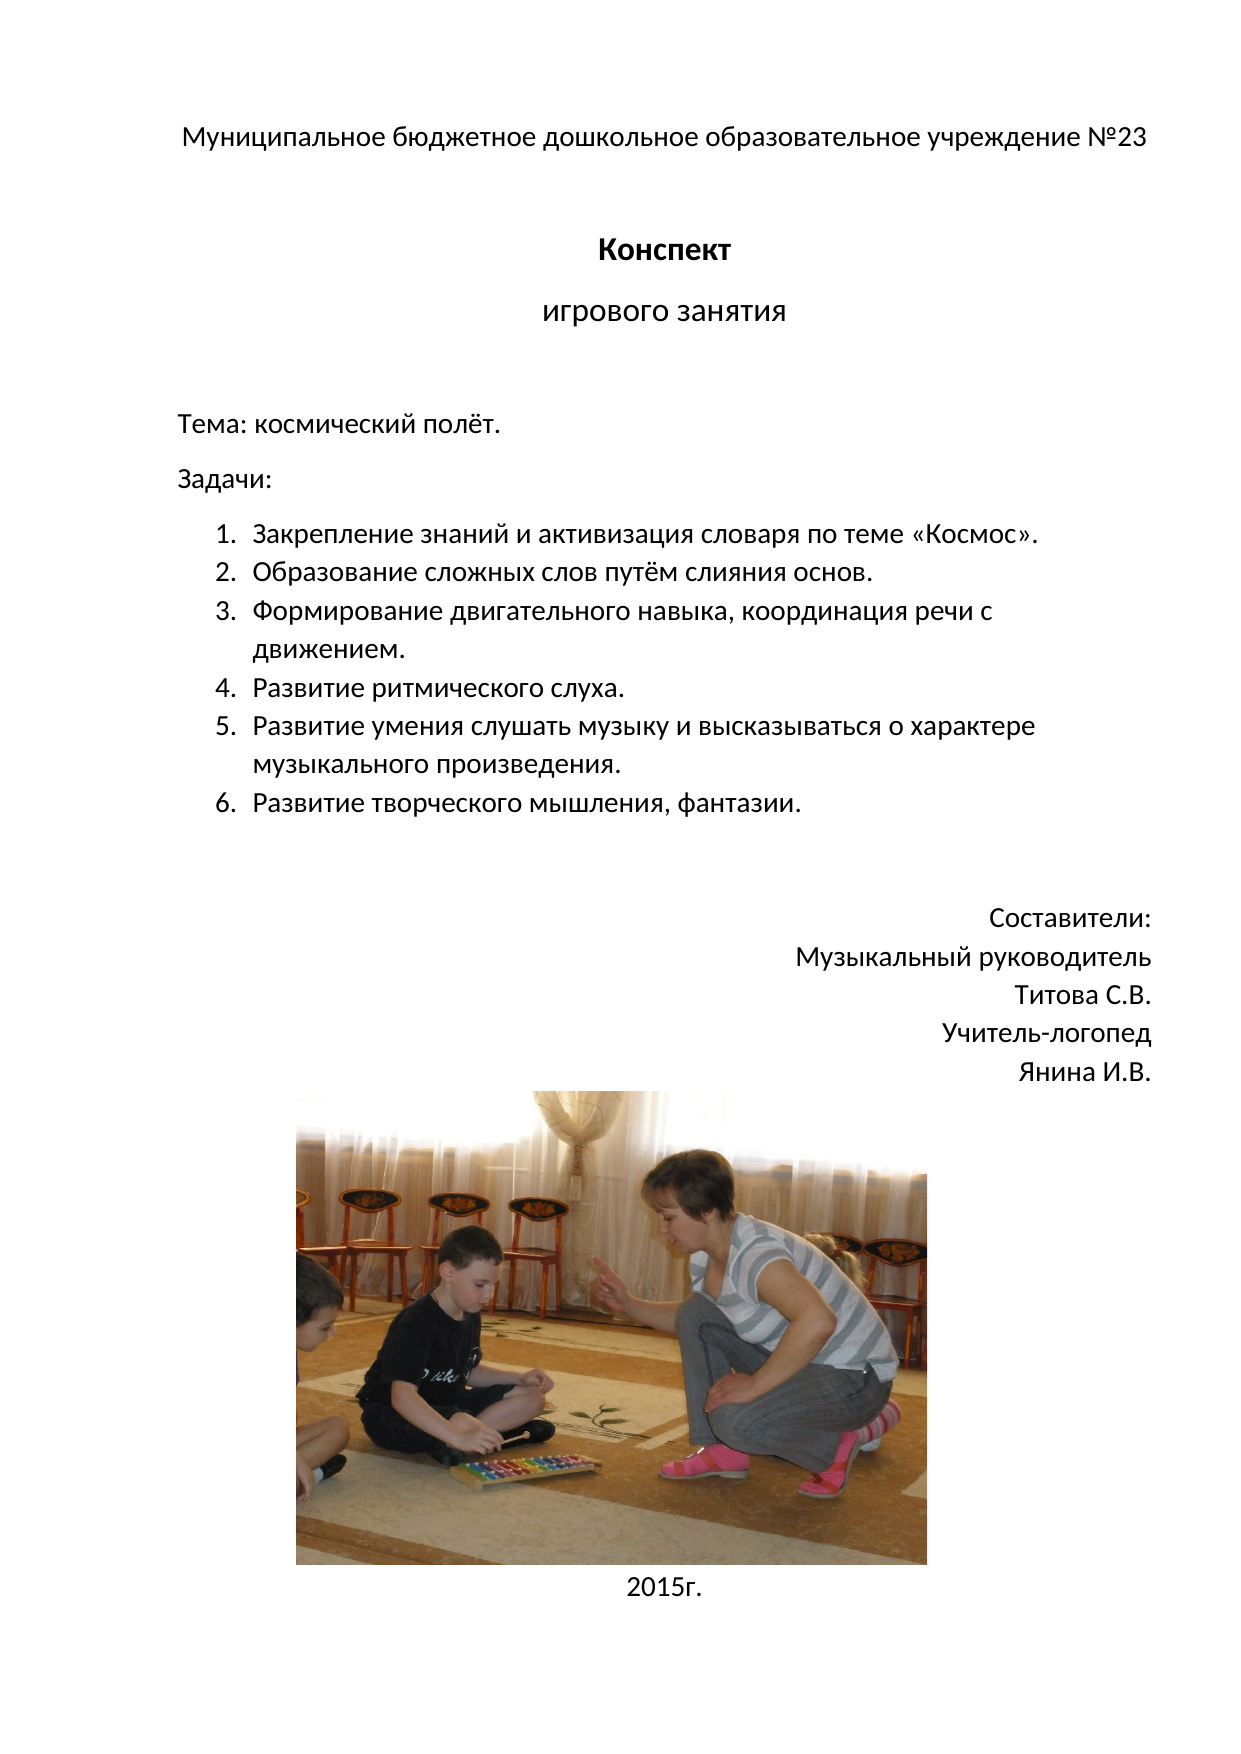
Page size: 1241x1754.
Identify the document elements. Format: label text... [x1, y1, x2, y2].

list Развитие творческого мышления, фантазии. [215, 784, 1152, 819]
text Конспект [177, 228, 1152, 269]
list Титова С.В. [177, 976, 1152, 1012]
picture [296, 1091, 928, 1565]
list Закрепление знаний и активизация словаря по теме «Космос». [215, 515, 1152, 551]
list Музыкальный руководитель [177, 938, 1152, 973]
list Развитие ритмического слуха. [215, 669, 1152, 704]
text Муниципальное бюджетное дошкольное образовательное учреждение №23 [177, 118, 1152, 154]
list Янина И.В. [177, 1053, 1152, 1089]
list Учитель-логопед [177, 1014, 1152, 1050]
list 2015г. [177, 1568, 1152, 1603]
text игрового занятия [177, 289, 1152, 330]
text Задачи: [177, 460, 1152, 495]
text Тема: космический полёт. [177, 405, 1152, 440]
list Формирование двигательного навыка, координация речи с движением. [215, 592, 1152, 666]
list Развитие умения слушать музыку и высказываться о характере музыкального произведения. [215, 707, 1152, 781]
list Составители: [177, 899, 1152, 935]
list Образование сложных слов путём слияния основ. [215, 553, 1152, 589]
